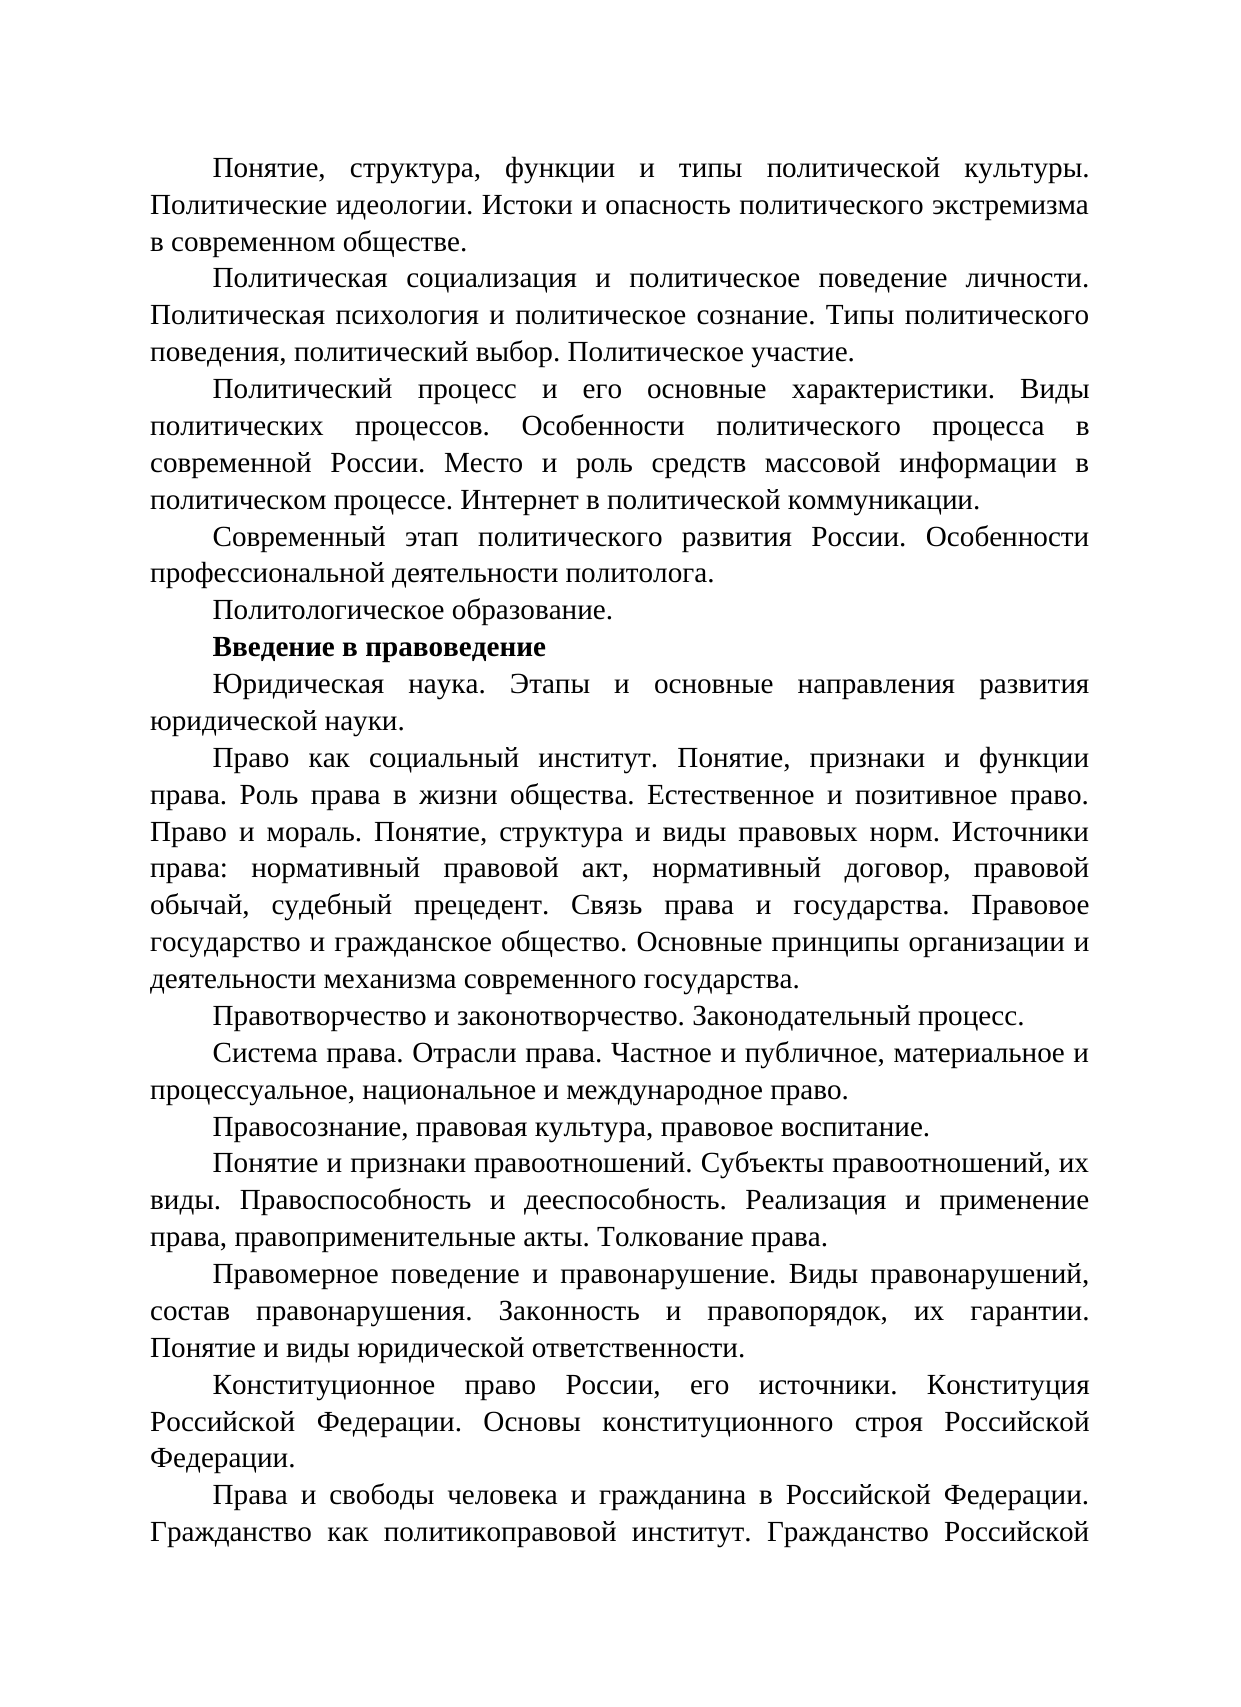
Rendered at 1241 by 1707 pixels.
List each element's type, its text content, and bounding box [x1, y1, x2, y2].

text Правосознание, правовая культура, правовое воспитание. [150, 1109, 1090, 1142]
text Юридическая наука. Этапы и основные направления развития юридической науки. [150, 666, 1090, 737]
text Политическая социализация и политическое поведение личности. Политическая психология и политическое сознание. Типы политического поведения, политический выбор. Политическое участие. [150, 261, 1090, 368]
text Правомерное поведение и правонарушение. Виды правонарушений, состав правонарушения. Законность и правопорядок, их гарантии. Понятие и виды юридической ответственности. [150, 1256, 1090, 1363]
text Понятие и признаки правоотношений. Субъекты правоотношений, их виды. Правоспособность и дееспособность. Реализация и применение права, правоприменительные акты. Толкование права. [150, 1146, 1090, 1253]
text Введение в правоведение [150, 629, 1090, 663]
text Система права. Отрасли права. Частное и публичное, материальное и процессуальное, национальное и международное право. [150, 1035, 1090, 1105]
text Современный этап политического развития России. Особенности профессиональной деятельности политолога. [150, 519, 1090, 589]
text Политический процесс и его основные характеристики. Виды политических процессов. Особенности политического процесса в современной России. Место и роль средств массовой информации в политическом процессе. Интернет в политической коммуникации. [150, 371, 1090, 515]
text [150, 1477, 1090, 1548]
text Правотворчество и законотворчество. Законодательный процесс. [150, 998, 1090, 1032]
text Политологическое образование. [150, 592, 1090, 626]
text Понятие, структура, функции и типы политической культуры. Политические идеологии. Истоки и опасность политического экстремизма в современном обществе. [150, 150, 1090, 257]
text Право как социальный институт. Понятие, признаки и функции права. Роль права в жизни общества. Естественное и позитивное право. Право и мораль. Понятие, структура и виды правовых норм. Источники права: нормативный правовой акт, нормативный договор, правовой обычай, судебный прецедент. Связь права и государства. Правовое государство и гражданское общество. Основные принципы организации и деятельности механизма современного государства. [150, 740, 1090, 995]
text Конституционное право России, его источники. Конституция Российской Федерации. Основы конституционного строя Российской Федерации. [150, 1367, 1090, 1474]
